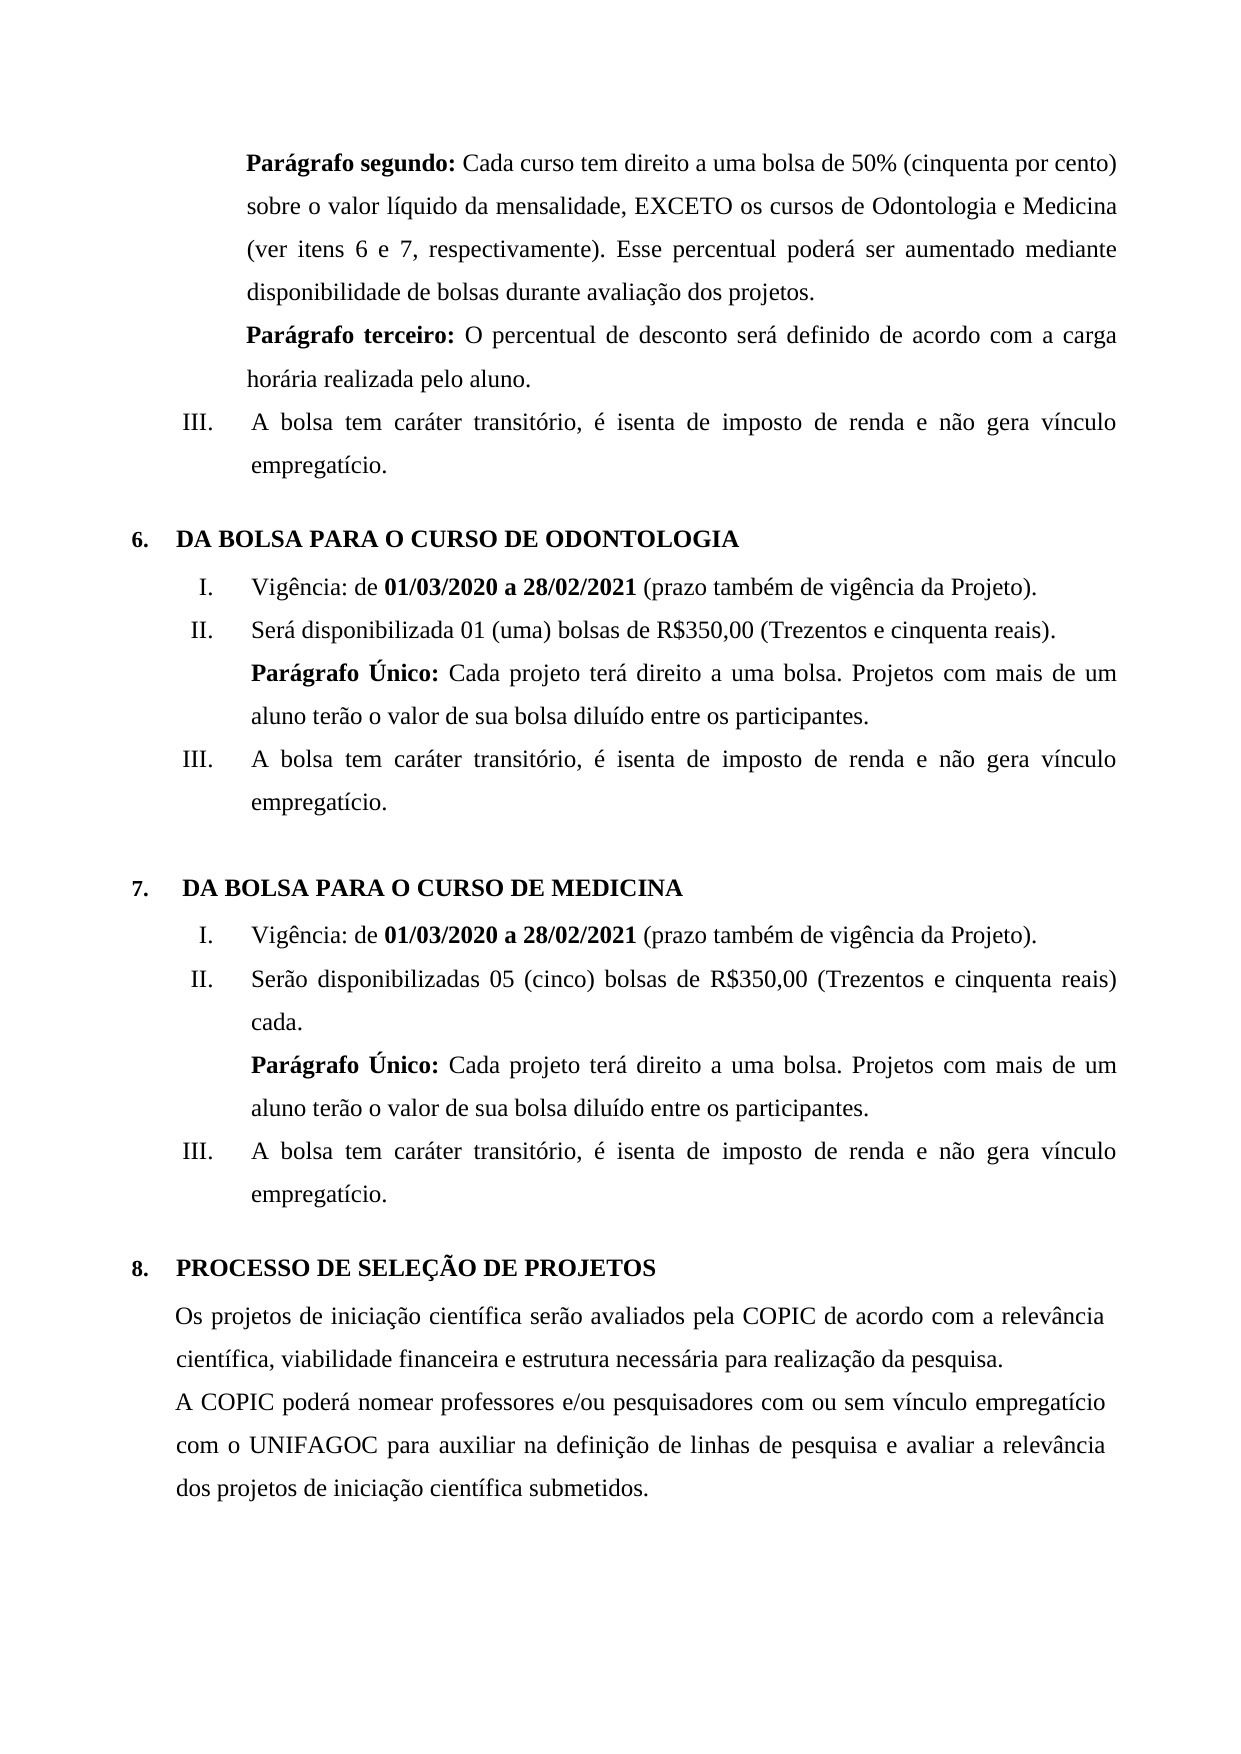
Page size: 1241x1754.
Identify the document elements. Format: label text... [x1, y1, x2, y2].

list Serão disponibilizadas 05 (cinco) bolsas de R$350,00 (Trezentos e cinquenta reais) cada. [213, 964, 1118, 1036]
text Os projetos de iniciação científica serão avaliados pela COPIC de acordo com a relevância científica, viabilidade financeira e estrutura necessária para realização da pesquisa. [175, 1301, 1106, 1373]
list Parágrafo Único: Cada projeto terá direito a uma bolsa. Projetos com mais de um aluno terão o valor de sua bolsa diluído entre os participantes. [251, 658, 1118, 730]
list Parágrafo Único: Cada projeto terá direito a uma bolsa. Projetos com mais de um aluno terão o valor de sua bolsa diluído entre os participantes. [251, 1050, 1118, 1122]
subtitle PROCESSO DE SELEÇÃO DE PROJETOS [131, 1253, 1118, 1282]
list Vigência: de 01/03/2020 a 28/02/2021 (prazo também de vigência da Projeto). [213, 572, 1118, 600]
text Parágrafo segundo: Cada curso tem direito a uma bolsa de 50% (cinquenta por cento) sobre o valor líquido da mensalidade, EXCETO os cursos de Odontologia e Medicina (ver itens 6 e 7, respectivamente). Esse percentual poderá ser aumentado mediante disponibilidade de bolsas durante avaliação dos projetos. [246, 148, 1118, 306]
list A bolsa tem caráter transitório, é isenta de imposto de renda e não gera vínculo empregatício. [213, 744, 1118, 816]
text Parágrafo terceiro: O percentual de desconto será definido de acordo com a carga horária realizada pelo aluno. [246, 321, 1118, 392]
list A bolsa tem caráter transitório, é isenta de imposto de renda e não gera vínculo empregatício. [213, 1136, 1118, 1208]
list Será disponibilizada 01 (uma) bolsas de R$350,00 (Trezentos e cinquenta reais). [213, 615, 1118, 643]
subtitle DA BOLSA PARA O CURSO DE ODONTOLOGIA [131, 524, 1118, 553]
text A COPIC poderá nomear professores e/ou pesquisadores com ou sem vínculo empregatício com o UNIFAGOC para auxiliar na definição de linhas de pesquisa e avaliar a relevância dos projetos de iniciação científica submetidos. [175, 1387, 1106, 1502]
list A bolsa tem caráter transitório, é isenta de imposto de renda e não gera vínculo empregatício. [213, 407, 1118, 479]
list Vigência: de 01/03/2020 a 28/02/2021 (prazo também de vigência da Projeto). [213, 921, 1118, 949]
subtitle DA BOLSA PARA O CURSO DE MEDICINA [131, 873, 1118, 902]
